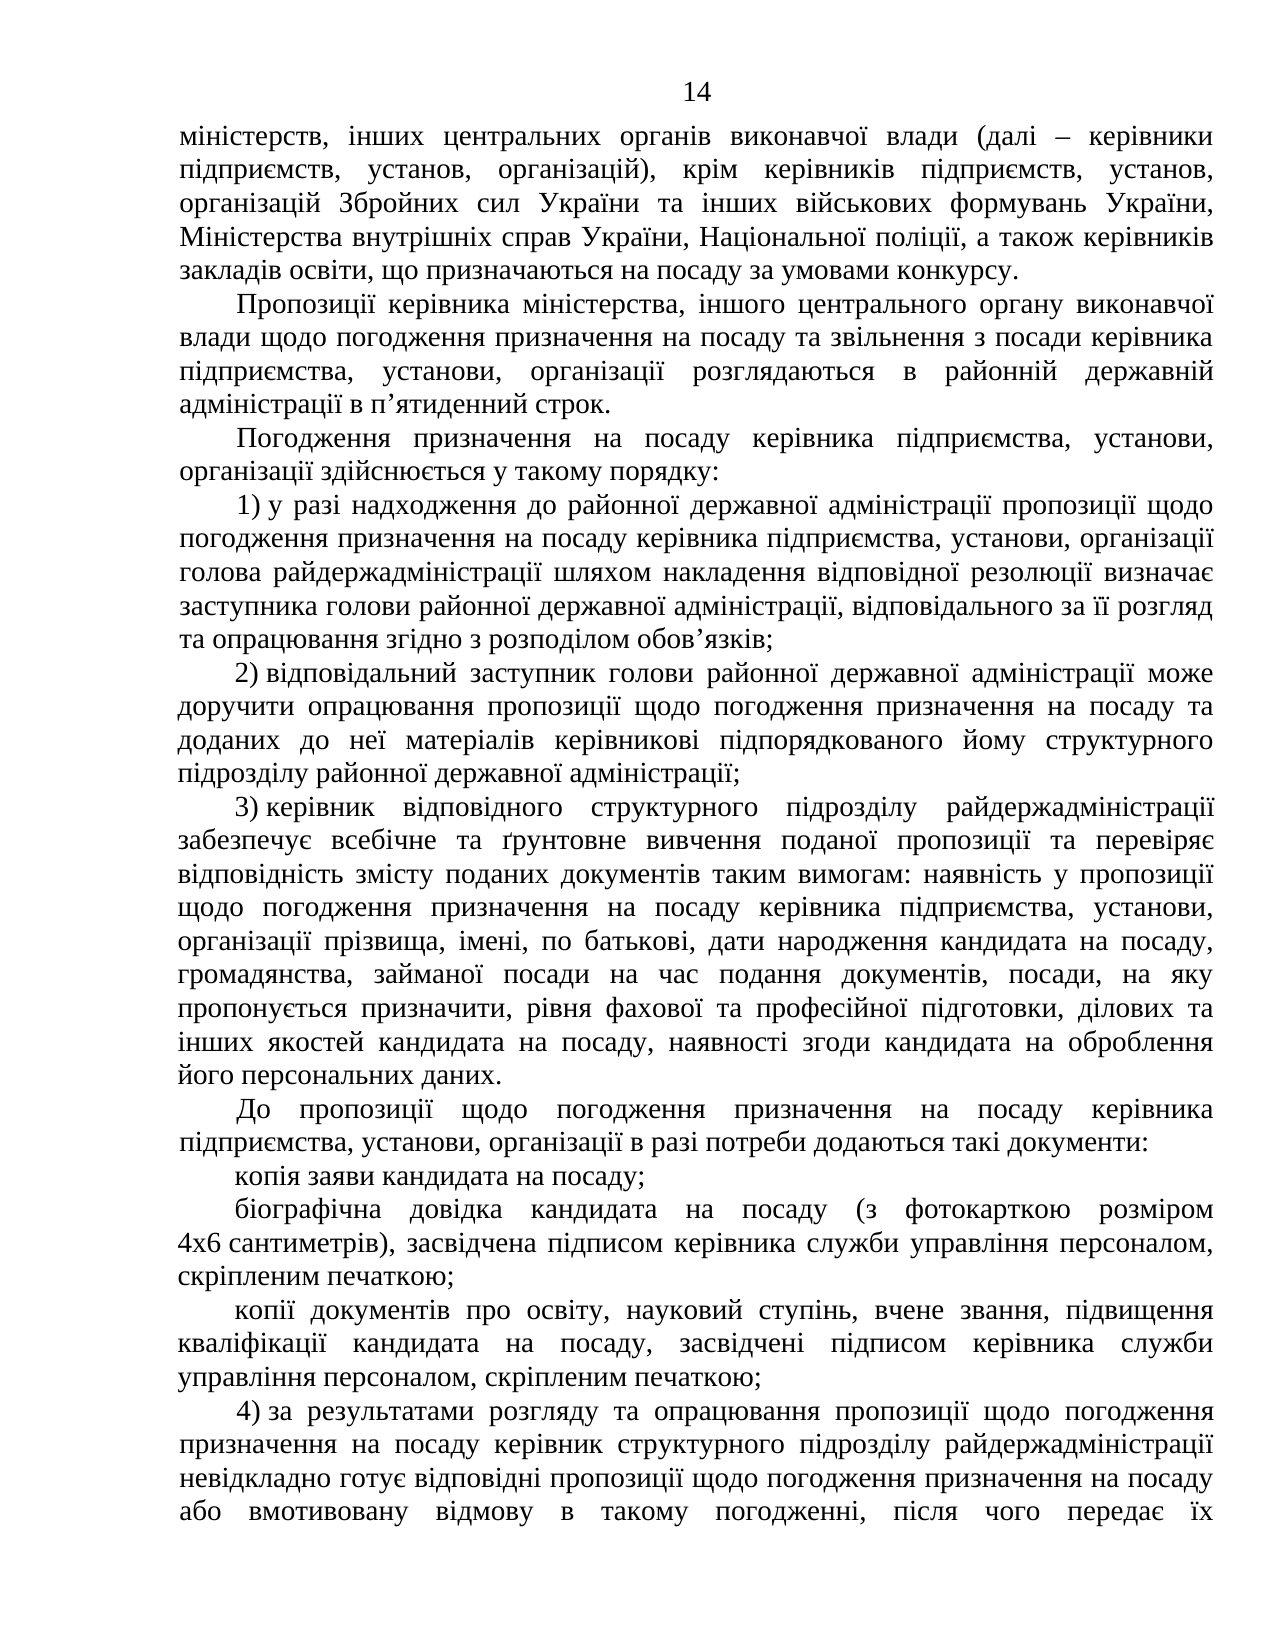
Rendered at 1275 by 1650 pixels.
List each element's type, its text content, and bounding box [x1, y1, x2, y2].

text копії документів про освіту, науковий ступінь, вчене звання, підвищення кваліфікації кандидата на посаду, засвідчені підписом керівника служби управління персоналом, скріпленим печаткою; [177, 1292, 1215, 1393]
text копія заяви кандидата на посаду; [177, 1158, 1215, 1191]
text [179, 118, 1215, 286]
text 1) у разі надходження до районної державної адміністрації пропозиції щодо погодження призначення на посаду керівника підприємства, установи, організації голова райдержадміністрації шляхом накладення відповідної резолюції визначає заступника голови районної державної адміністрації, відповідального за її розгляд та опрацювання згідно з розподілом обов’язків; [179, 487, 1215, 655]
text 2) відповідальний заступник голови районної державної адміністрації може доручити опрацювання пропозиції щодо погодження призначення на посаду та доданих до неї матеріалів керівникові підпорядкованого йому структурного підрозділу районної державної адміністрації; [177, 655, 1215, 789]
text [179, 1393, 1215, 1527]
text 3) керівник відповідного структурного підрозділу райдержадміністрації забезпечує всебічне та ґрунтовне вивчення поданої пропозиції та перевіряє відповідність змісту поданих документів таким вимогам: наявність у пропозиції щодо погодження призначення на посаду керівника підприємства, установи, організації прізвища, імені, по батькові, дати народження кандидата на посаду, громадянства, займаної посади на час подання документів, посади, на яку пропонується призначити, рівня фахової та професійної підготовки, ділових та інших якостей кандидата на посаду, наявності згоди кандидата на оброблення його персональних даних. [177, 789, 1215, 1091]
text До пропозиції щодо погодження призначення на посаду керівника підприємства, установи, організації в разі потреби додаються такі документи: [179, 1091, 1215, 1158]
text Пропозиції керівника міністерства, іншого центрального органу виконавчої влади щодо погодження призначення на посаду та звільнення з посади керівника підприємства, установи, організації розглядаються в районній державній адміністрації в п’ятиденний строк. [179, 286, 1215, 420]
text біографічна довідка кандидата на посаду (з фотокарткою розміром 4x6 сантиметрів), засвідчена підписом керівника служби управління персоналом, скріпленим печаткою; [177, 1191, 1215, 1292]
text Погодження призначення на посаду керівника підприємства, установи, організації здійснюється у такому порядку: [179, 420, 1215, 487]
